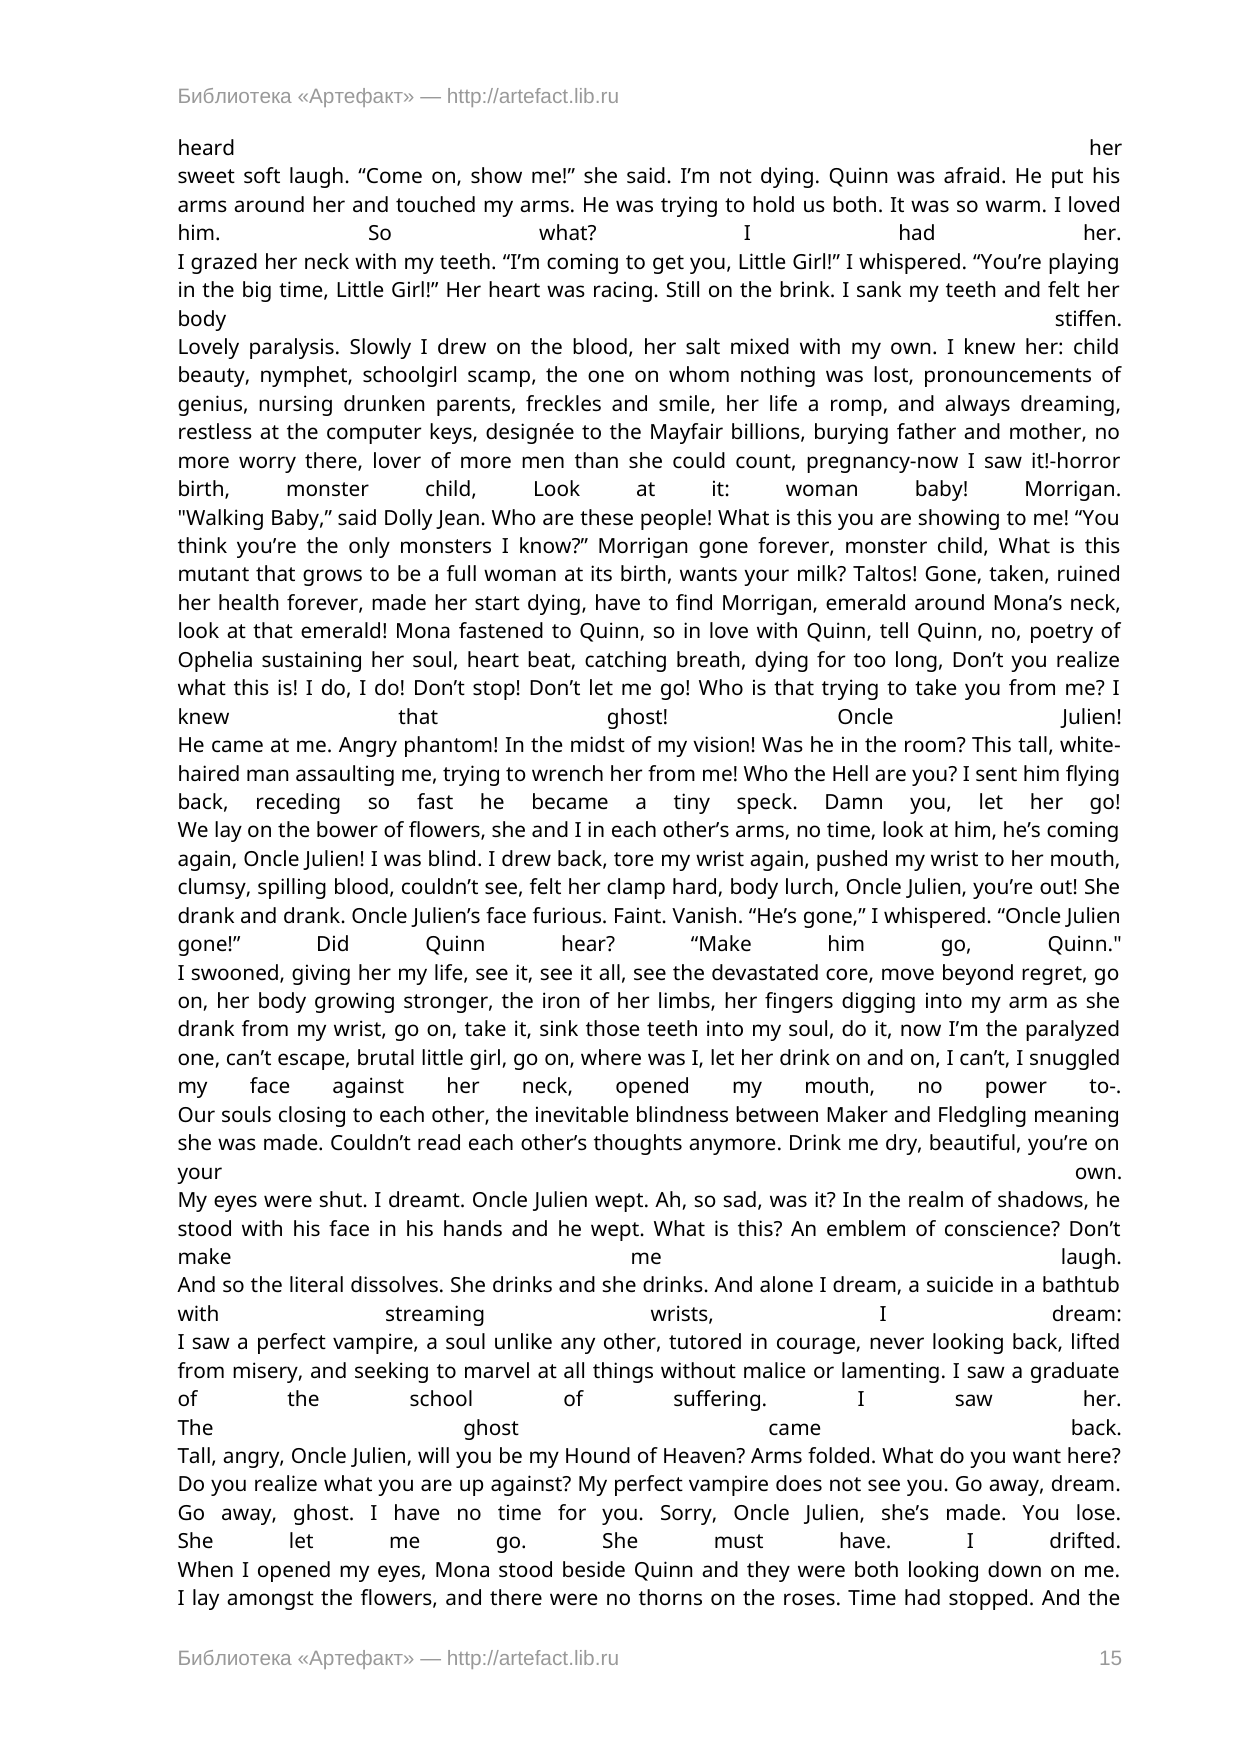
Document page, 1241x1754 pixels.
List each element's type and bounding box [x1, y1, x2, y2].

text [177, 133, 1122, 1612]
